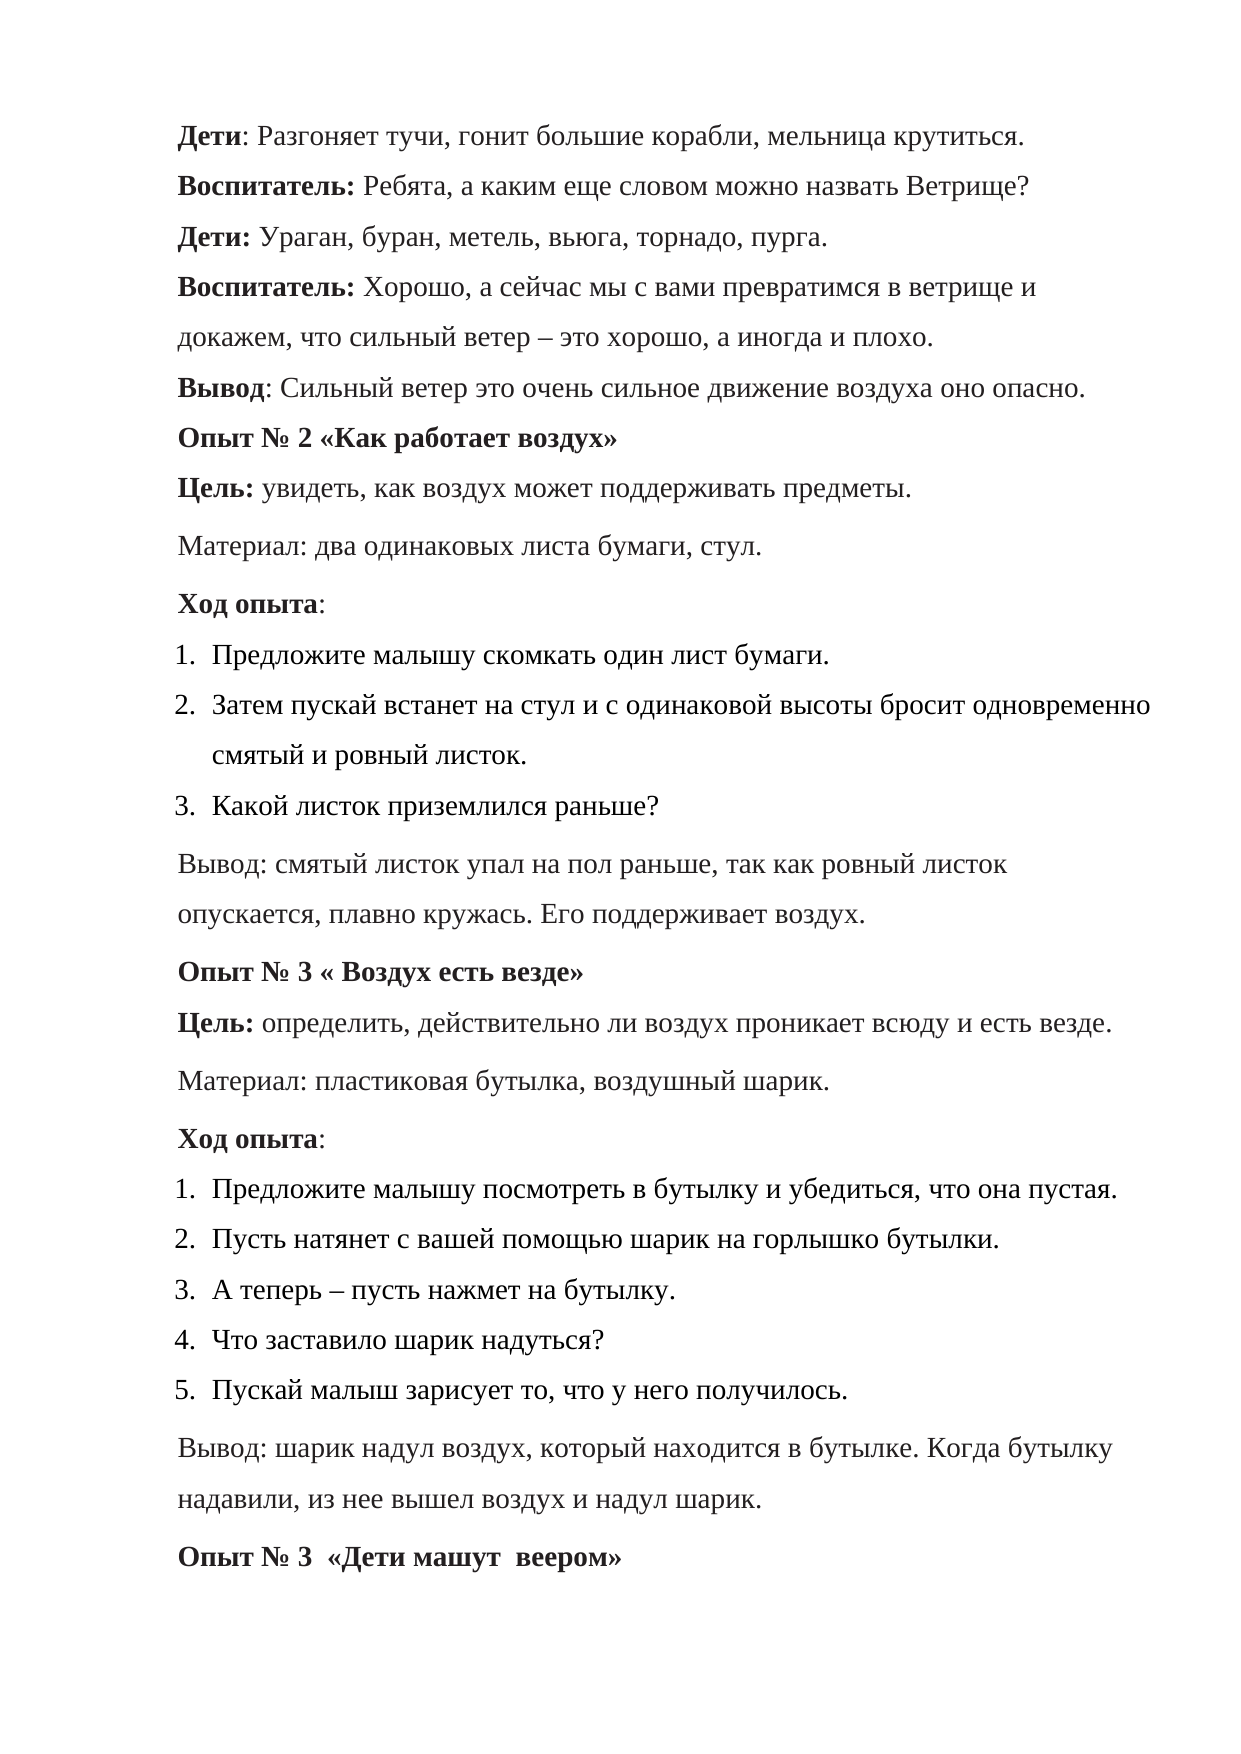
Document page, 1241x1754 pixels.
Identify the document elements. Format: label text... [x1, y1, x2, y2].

list Предложите малышу посмотреть в бутылку и убедиться, что она пустая. [174, 1171, 1152, 1205]
text Ход опыта: [177, 587, 1152, 620]
text Дети: Ураган, буран, метель, вьюга, торнадо, пурга. [177, 219, 1152, 252]
list Пусть натянет с вашей помощью шарик на горлышко бутылки. [174, 1222, 1152, 1255]
text Вывод: смятый листок упал на пол раньше, так как ровный листок опускается, плавно кружась. Его поддерживает воздух. [177, 846, 1152, 930]
text Цель: определить, действительно ли воздух проникает всюду и есть везде. [177, 1005, 1152, 1038]
text Материал: два одинаковых листа бумаги, стул. [177, 528, 1152, 562]
text Материал: пластиковая бутылка, воздушный шарик. [177, 1063, 1152, 1096]
list А теперь – пусть нажмет на бутылку. [174, 1272, 1152, 1305]
text Дети: Разгоняет тучи, гонит большие корабли, мельница крутиться. [177, 118, 1152, 152]
text Опыт № 3 «Дети машут веером» [177, 1539, 1152, 1573]
text Ход опыта: [177, 1121, 1152, 1154]
text Воспитатель: Хорошо, а сейчас мы с вами превратимся в ветрище и докажем, что сильный ветер – это хорошо, а иногда и плохо. [177, 269, 1152, 353]
text Воспитатель: Ребята, а каким еще словом можно назвать Ветрище? [177, 168, 1152, 202]
list Что заставило шарик надуться? [174, 1322, 1152, 1356]
list Какой листок приземлился раньше? [174, 788, 1152, 821]
text Опыт № 2 «Как работает воздух» [177, 420, 1152, 453]
text Вывод: Сильный ветер это очень сильное движение воздуха оно опасно. [177, 370, 1152, 403]
text Цель: увидеть, как воздух может поддерживать предметы. [177, 470, 1152, 504]
list Предложите малышу скомкать один лист бумаги. [174, 637, 1152, 670]
list Затем пускай встанет на стул и с одинаковой высоты бросит одновременно смятый и ровный листок. [174, 687, 1152, 771]
text Вывод: шарик надул воздух, который находится в бутылке. Когда бутылку надавили, из нее вышел воздух и надул шарик. [177, 1431, 1152, 1514]
list Пускай малыш зарисует то, что у него получилось. [174, 1372, 1152, 1406]
text Опыт № 3 « Воздух есть везде» [177, 954, 1152, 988]
